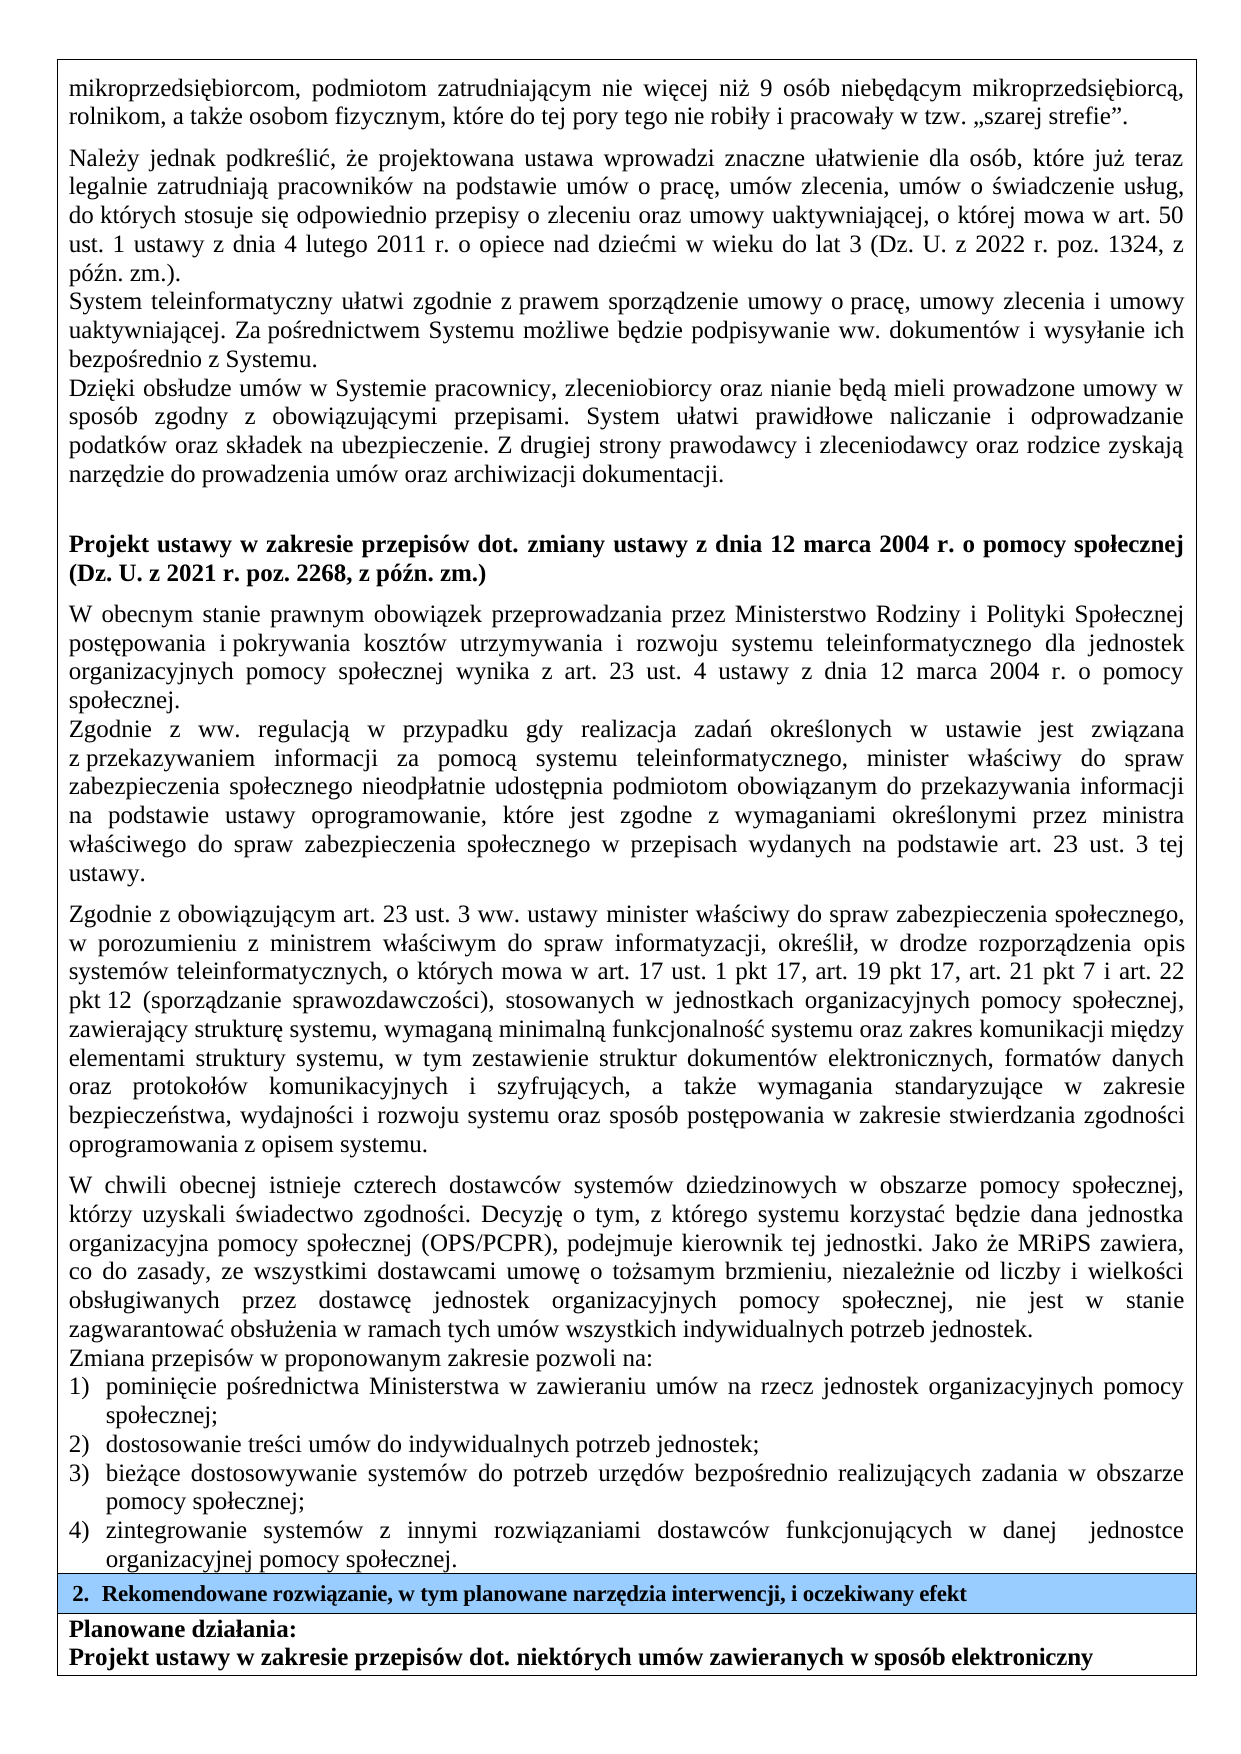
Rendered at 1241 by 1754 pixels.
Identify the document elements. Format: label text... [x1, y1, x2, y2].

table_cell Rekomendowane rozwiązanie, w tym planowane narzędzia interwencji, i oczekiwany efekt [58, 1574, 1196, 1613]
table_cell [58, 60, 1196, 1573]
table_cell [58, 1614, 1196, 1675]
